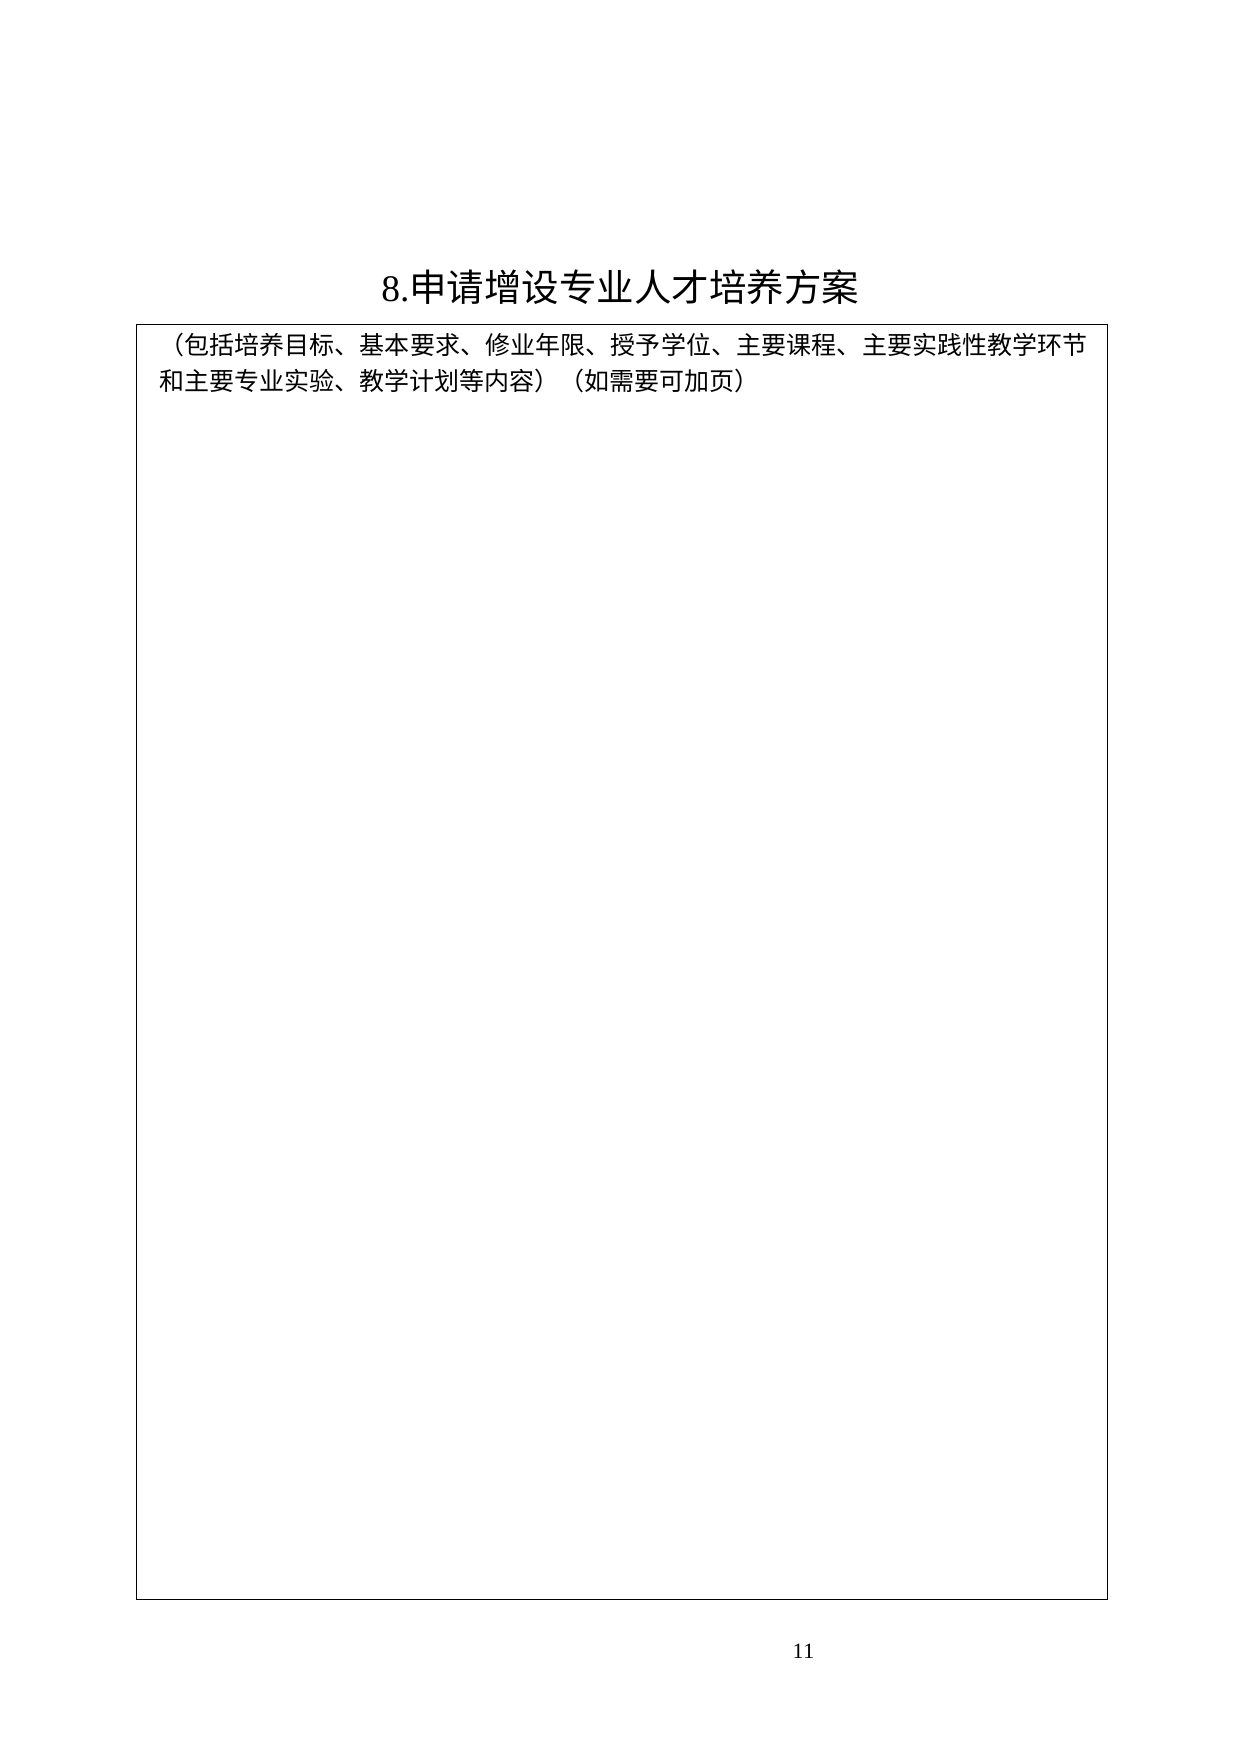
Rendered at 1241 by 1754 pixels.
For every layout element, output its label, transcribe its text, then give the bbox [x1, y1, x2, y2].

list 8.申请增设专业人才培养方案 [148, 257, 1092, 312]
table_header （包括培养目标、基本要求、修业年限、授予学位、主要课程、主要实践性教学环节和主要专业实验、教学计划等内容）（如需要可加页） [137, 325, 1107, 1598]
